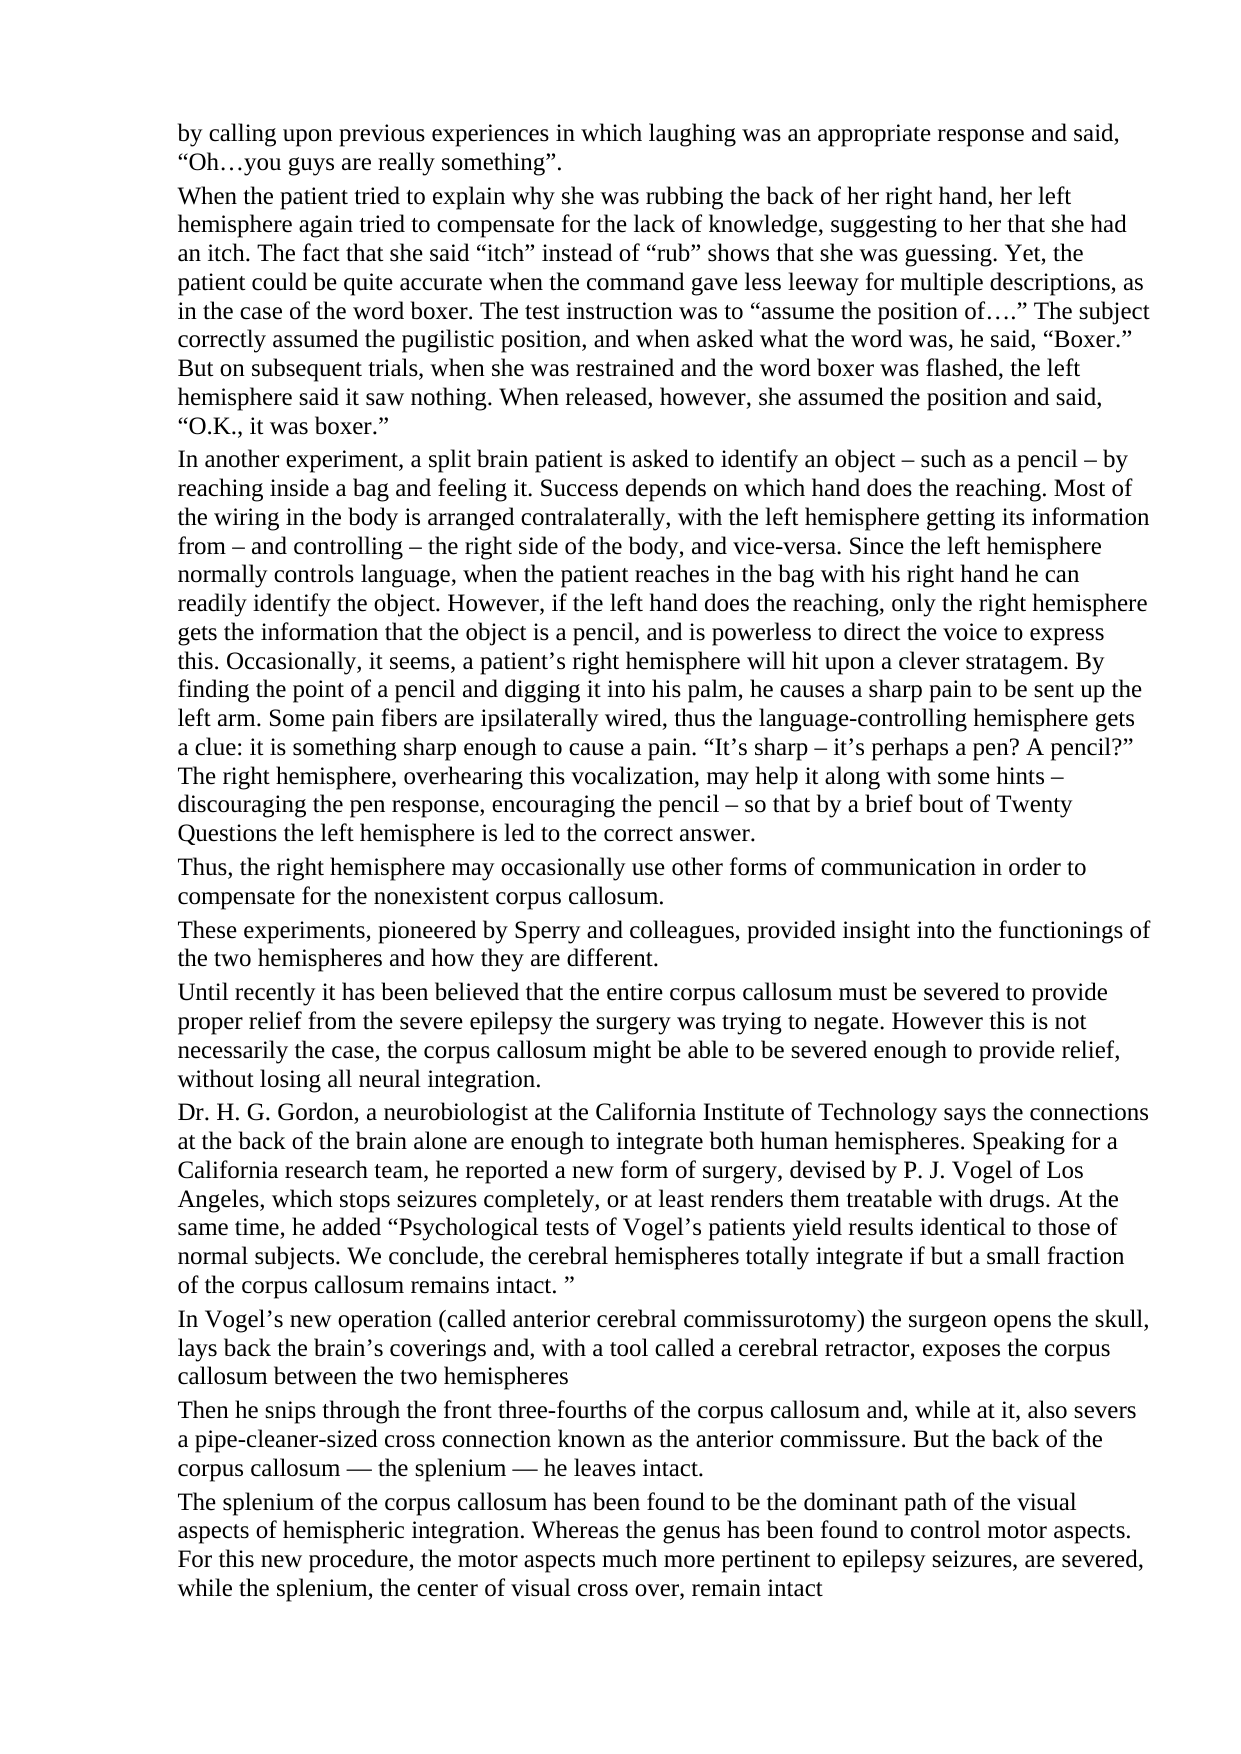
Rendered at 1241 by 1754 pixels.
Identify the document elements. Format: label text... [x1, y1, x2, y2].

text In Vogel’s new operation (called anterior cerebral commissurotomy) the surgeon opens the skull, lays back the brain’s coverings and, with a tool called a cerebral retractor, exposes the corpus callosum between the two hemispheres [177, 1304, 1152, 1390]
text Dr. H. G. Gordon, a neurobiologist at the California Institute of Technology says the connections at the back of the brain alone are enough to integrate both human hemispheres. Speaking for a California research team, he reported a new form of surgery, devised by P. J. Vogel of Los Angeles, which stops seizures completely, or at least renders them treatable with drugs. At the same time, he added “Psychological tests of Vogel’s patients yield results identical to those of normal subjects. We conclude, the cerebral hemispheres totally integrate if but a small fraction of the corpus callosum remains intact. ” [177, 1097, 1152, 1299]
text These experiments, pioneered by Sperry and colleagues, provided insight into the functionings of the two hemispheres and how they are different. [177, 915, 1152, 972]
text Thus, the right hemisphere may occasionally use other forms of communication in order to compensate for the nonexistent corpus callosum. [177, 852, 1152, 910]
text Then he snips through the front three-fourths of the corpus callosum and, while at it, also severs a pipe-cleaner-sized cross connection known as the anterior commissure. But the back of the corpus callosum — the splenium — he leaves intact. [177, 1395, 1152, 1481]
text In another experiment, a split brain patient is asked to identify an object – such as a pencil – by reaching inside a bag and feeling it. Success depends on which hand does the reaching. Most of the wiring in the body is arranged contralaterally, with the left hemisphere getting its information from – and controlling – the right side of the body, and vice-versa. Since the left hemisphere normally controls language, when the patient reaches in the bag with his right hand he can readily identify the object. However, if the left hand does the reaching, only the right hemisphere gets the information that the object is a pencil, and is powerless to direct the voice to express this. Occasionally, it seems, a patient’s right hemisphere will hit upon a clever stratagem. By finding the point of a pencil and digging it into his palm, he causes a sharp pain to be sent up the left arm. Some pain fibers are ipsilaterally wired, thus the language-controlling hemisphere gets a clue: it is something sharp enough to cause a pain. “It’s sharp – it’s perhaps a pen? A pencil?” The right hemisphere, overhearing this vocalization, may help it along with some hints – discouraging the pen response, encouraging the pencil – so that by a brief bout of Twenty Questions the left hemisphere is led to the correct answer. [177, 444, 1152, 847]
text The splenium of the corpus callosum has been found to be the dominant path of the visual aspects of hemispheric integration. Whereas the genus has been found to control motor aspects. For this new procedure, the motor aspects much more pertinent to epilepsy seizures, are severed, while the splenium, the center of visual cross over, remain intact [177, 1487, 1152, 1602]
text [177, 118, 1152, 176]
text Until recently it has been believed that the entire corpus callosum must be severed to provide proper relief from the severe epilepsy the surgery was trying to negate. However this is not necessarily the case, the corpus callosum might be able to be severed enough to provide relief, without losing all neural integration. [177, 977, 1152, 1092]
text When the patient tried to explain why she was rubbing the back of her right hand, her left hemisphere again tried to compensate for the lack of knowledge, suggesting to her that she had an itch. The fact that she said “itch” instead of “rub” shows that she was guessing. Yet, the patient could be quite accurate when the command gave less leeway for multiple descriptions, as in the case of the word boxer. The test instruction was to “assume the position of….” The subject correctly assumed the pugilistic position, and when asked what the word was, he said, “Boxer.” But on subsequent trials, when she was restrained and the word boxer was flashed, the left hemisphere said it saw nothing. When released, however, she assumed the position and said, “O.K., it was boxer.” [177, 181, 1152, 439]
